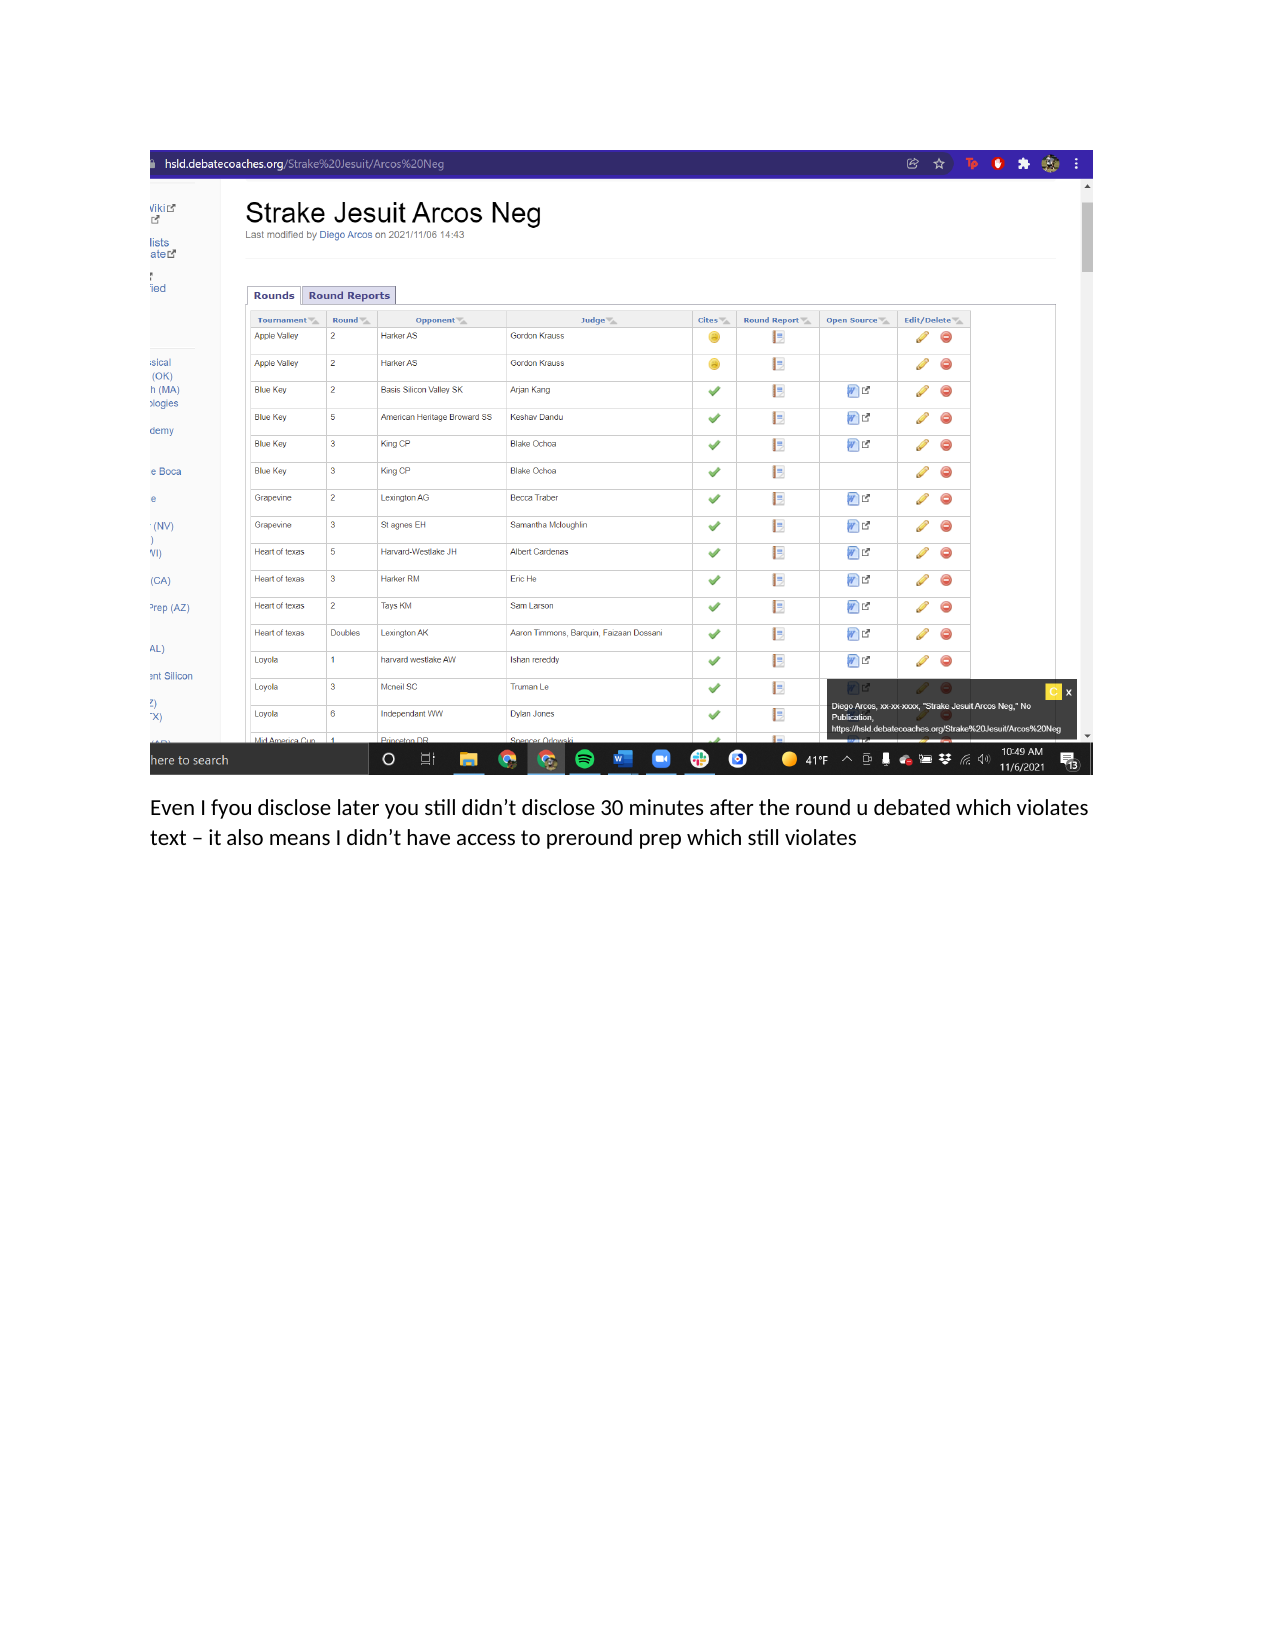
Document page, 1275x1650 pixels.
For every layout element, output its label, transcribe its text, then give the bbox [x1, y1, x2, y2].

picture [150, 150, 1093, 775]
text Even I fyou disclose later you still didn’t disclose 30 minutes after the round u debated which violates text – it also means I didn’t have access to preround prep which still violates [150, 793, 1125, 851]
